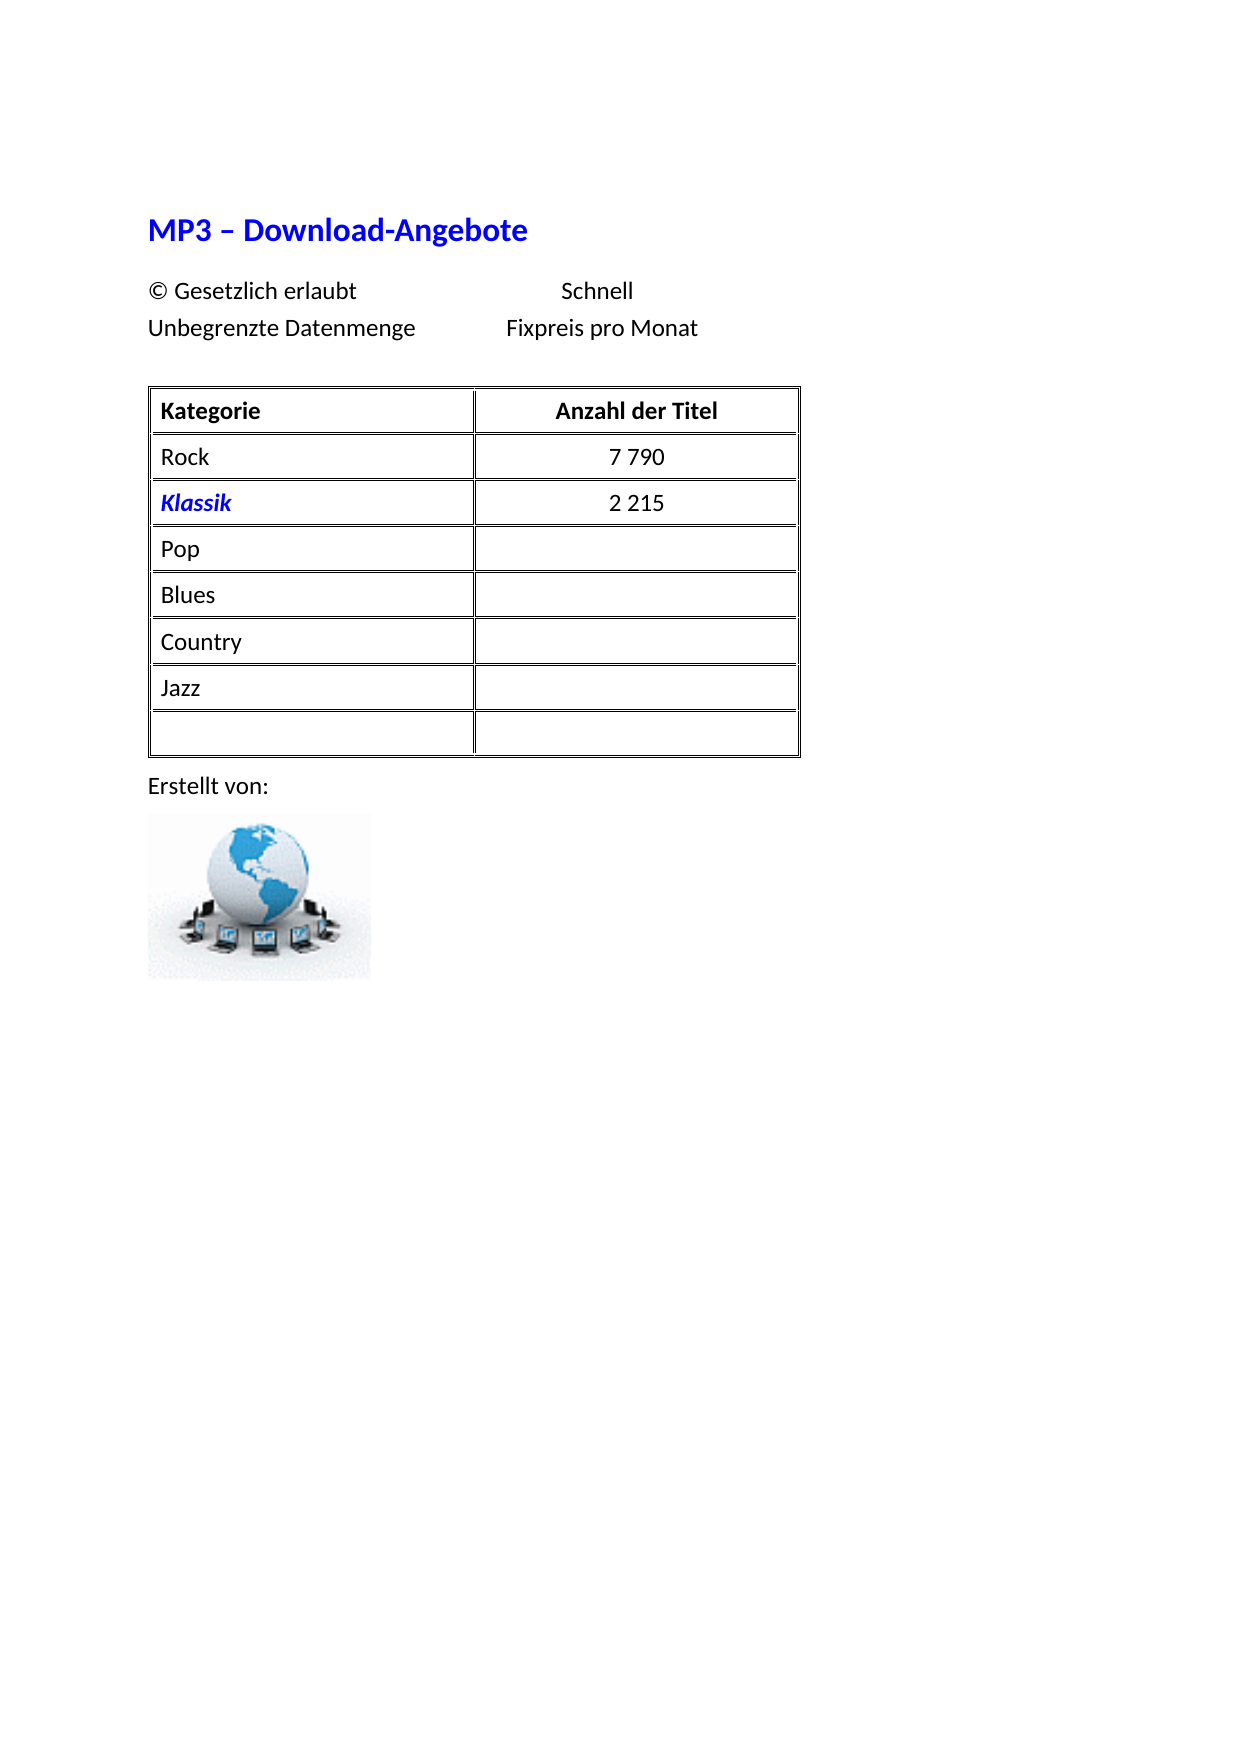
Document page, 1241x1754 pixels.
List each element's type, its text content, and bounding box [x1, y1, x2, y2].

table_cell Jazz [151, 663, 473, 708]
table_cell 2 215 [474, 478, 799, 524]
subtitle MP3 – Download-Angebote [148, 209, 1092, 250]
table_header Anzahl der Titel [474, 389, 798, 432]
table_cell [474, 570, 799, 616]
table_cell [474, 524, 799, 570]
picture [147, 813, 372, 981]
table_cell Pop [149, 524, 474, 570]
table_cell Blues [149, 570, 474, 616]
text Unbegrenzte Datenmenge Fixpreis pro Monat [148, 312, 1092, 342]
table_cell 7 790 [476, 432, 798, 478]
table_cell Country [149, 616, 474, 662]
table_cell [151, 709, 474, 755]
table_cell Klassik [149, 478, 474, 524]
table_header Kategorie [151, 389, 474, 432]
table_cell [476, 663, 798, 708]
text Erstellt von: [148, 770, 1092, 801]
table_cell Rock [151, 432, 473, 478]
table_cell [474, 709, 798, 755]
table_cell [474, 616, 799, 662]
text © Gesetzlich erlaubt Schnell [148, 275, 1092, 306]
